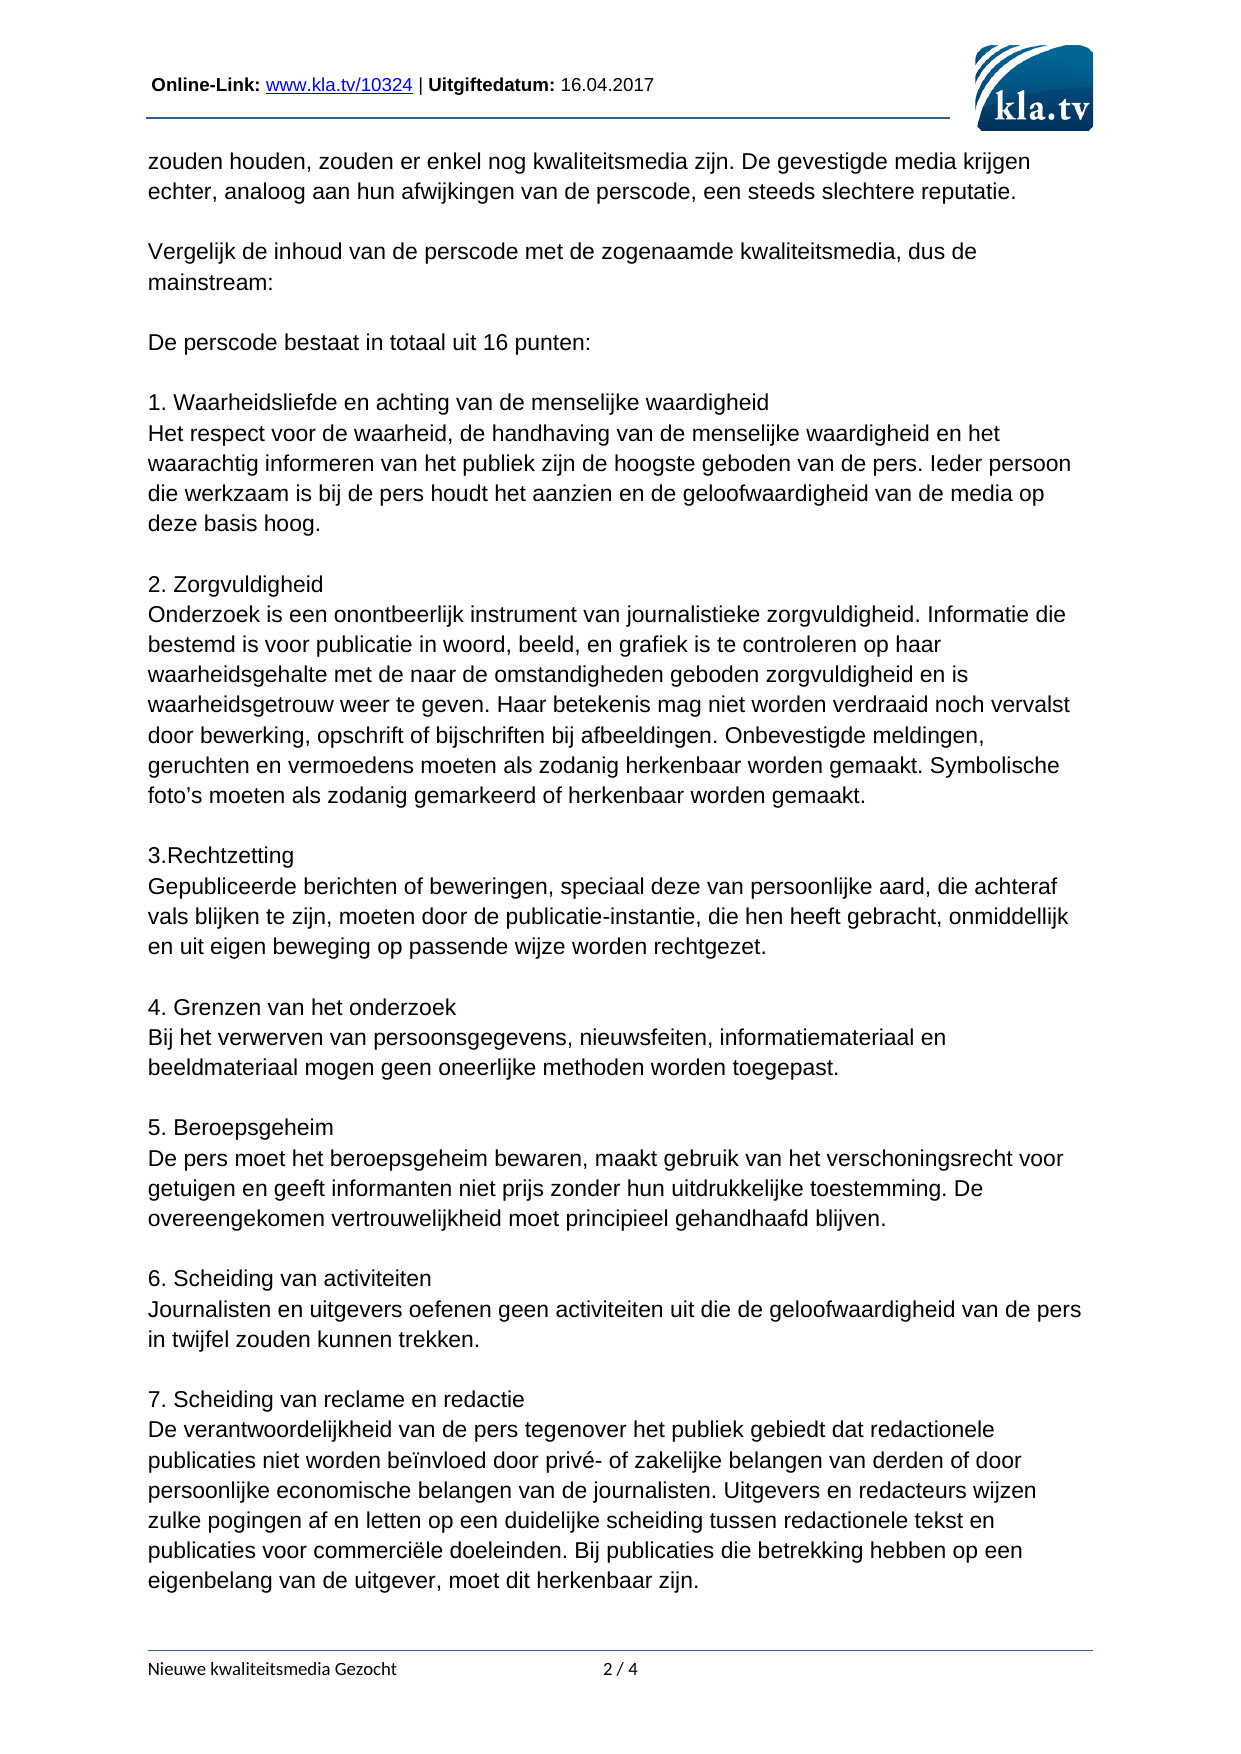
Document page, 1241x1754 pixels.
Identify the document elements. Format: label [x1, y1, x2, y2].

text [148, 148, 1093, 1624]
